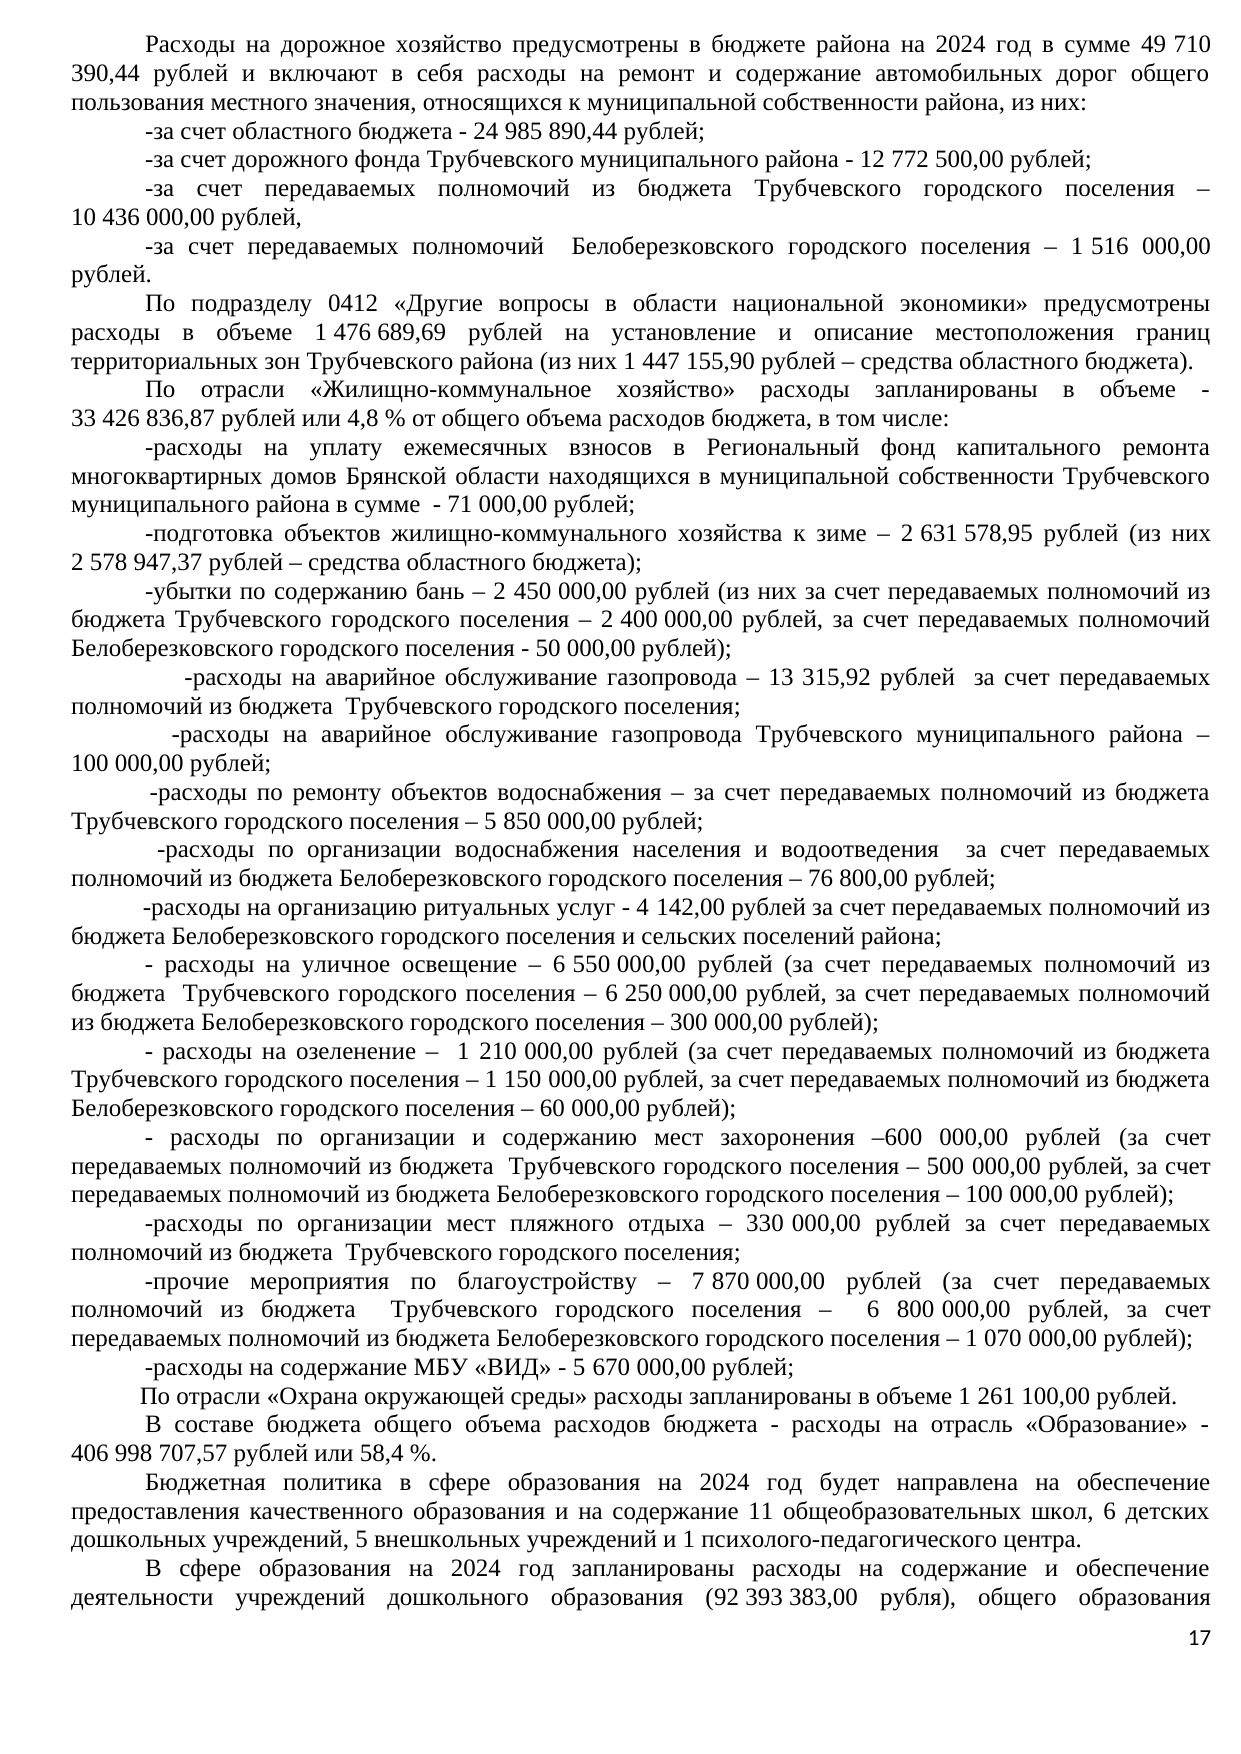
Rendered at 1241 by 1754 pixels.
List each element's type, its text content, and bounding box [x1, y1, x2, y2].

text -расходы на аварийное обслуживание газопровода – 13 315,92 рублей за счет передаваемых полномочий из бюджета Трубчевского городского поселения; [71, 662, 1211, 719]
text -убытки по содержанию бань – 2 450 000,00 рублей (из них за счет передаваемых полномочий из бюджета Трубчевского городского поселения – 2 400 000,00 рублей, за счет передаваемых полномочий Белоберезковского городского поселения - 50 000,00 рублей); [71, 576, 1211, 662]
text - расходы по организации и содержанию мест захоронения –600 000,00 рублей (за счет передаваемых полномочий из бюджета Трубчевского городского поселения – 500 000,00 рублей, за счет передаваемых полномочий из бюджета Белоберезковского городского поселения – 100 000,00 рублей); [71, 1122, 1211, 1208]
text -расходы на содержание МБУ «ВИД» - 5 670 000,00 рублей; [71, 1352, 1211, 1381]
text -расходы по ремонту объектов водоснабжения – за счет передаваемых полномочий из бюджета Трубчевского городского поселения – 5 850 000,00 рублей; [71, 777, 1211, 834]
text -за счет дорожного фонда Трубчевского муниципального района - 12 772 500,00 рублей; [71, 144, 1211, 173]
text Расходы на дорожное хозяйство предусмотрены в бюджете района на 2024 год в сумме 49 710 390,44 рублей и включают в себя расходы на ремонт и содержание автомобильных дорог общего пользования местного значения, относящихся к муниципальной собственности района, из них: [71, 29, 1211, 116]
text -за счет передаваемых полномочий Белоберезковского городского поселения – 1 516 000,00 рублей. [71, 231, 1211, 288]
text -подготовка объектов жилищно-коммунального хозяйства к зиме – 2 631 578,95 рублей (из них 2 578 947,37 рублей – средства областного бюджета); [71, 518, 1211, 576]
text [71, 1553, 1211, 1611]
text В составе бюджета общего объема расходов бюджета - расходы на отрасль «Образование» - 406 998 707,57 рублей или 58,4 %. [71, 1409, 1211, 1467]
text Бюджетная политика в сфере образования на 2024 год будет направлена на обеспечение предоставления качественного образования и на содержание 11 общеобразовательных школ, 6 детских дошкольных учреждений, 5 внешкольных учреждений и 1 психолого-педагогического центра. [71, 1467, 1211, 1553]
text - расходы на озеленение – 1 210 000,00 рублей (за счет передаваемых полномочий из бюджета Трубчевского городского поселения – 1 150 000,00 рублей, за счет передаваемых полномочий из бюджета Белоберезковского городского поселения – 60 000,00 рублей); [71, 1036, 1211, 1122]
text -расходы на аварийное обслуживание газопровода Трубчевского муниципального района – 100 000,00 рублей; [71, 719, 1211, 777]
text По отрасли «Жилищно-коммунальное хозяйство» расходы запланированы в объеме - 33 426 836,87 рублей или 4,8 % от общего объема расходов бюджета, в том числе: [71, 374, 1211, 432]
text По подразделу 0412 «Другие вопросы в области национальной экономики» предусмотрены расходы в объеме 1 476 689,69 рублей на установление и описание местоположения границ территориальных зон Трубчевского района (из них 1 447 155,90 рублей – средства областного бюджета). [71, 288, 1211, 374]
text По отрасли «Охрана окружающей среды» расходы запланированы в объеме 1 261 100,00 рублей. [71, 1381, 1211, 1409]
text -прочие мероприятия по благоустройству – 7 870 000,00 рублей (за счет передаваемых полномочий из бюджета Трубчевского городского поселения – 6 800 000,00 рублей, за счет передаваемых полномочий из бюджета Белоберезковского городского поселения – 1 070 000,00 рублей); [71, 1266, 1211, 1352]
text - расходы на уличное освещение – 6 550 000,00 рублей (за счет передаваемых полномочий из бюджета Трубчевского городского поселения – 6 250 000,00 рублей, за счет передаваемых полномочий из бюджета Белоберезковского городского поселения – 300 000,00 рублей); [71, 949, 1211, 1036]
text -расходы на организацию ритуальных услуг - 4 142,00 рублей за счет передаваемых полномочий из бюджета Белоберезковского городского поселения и сельских поселений района; [71, 892, 1211, 949]
text -расходы по организации мест пляжного отдыха – 330 000,00 рублей за счет передаваемых полномочий из бюджета Трубчевского городского поселения; [71, 1208, 1211, 1266]
text -расходы на уплату ежемесячных взносов в Региональный фонд капитального ремонта многоквартирных домов Брянской области находящихся в муниципальной собственности Трубчевского муниципального района в сумме - 71 000,00 рублей; [71, 432, 1211, 518]
text -расходы по организации водоснабжения населения и водоотведения за счет передаваемых полномочий из бюджета Белоберезковского городского поселения – 76 800,00 рублей; [71, 834, 1211, 892]
text -за счет передаваемых полномочий из бюджета Трубчевского городского поселения – 10 436 000,00 рублей, [71, 173, 1211, 231]
text -за счет областного бюджета - 24 985 890,44 рублей; [71, 116, 1211, 144]
